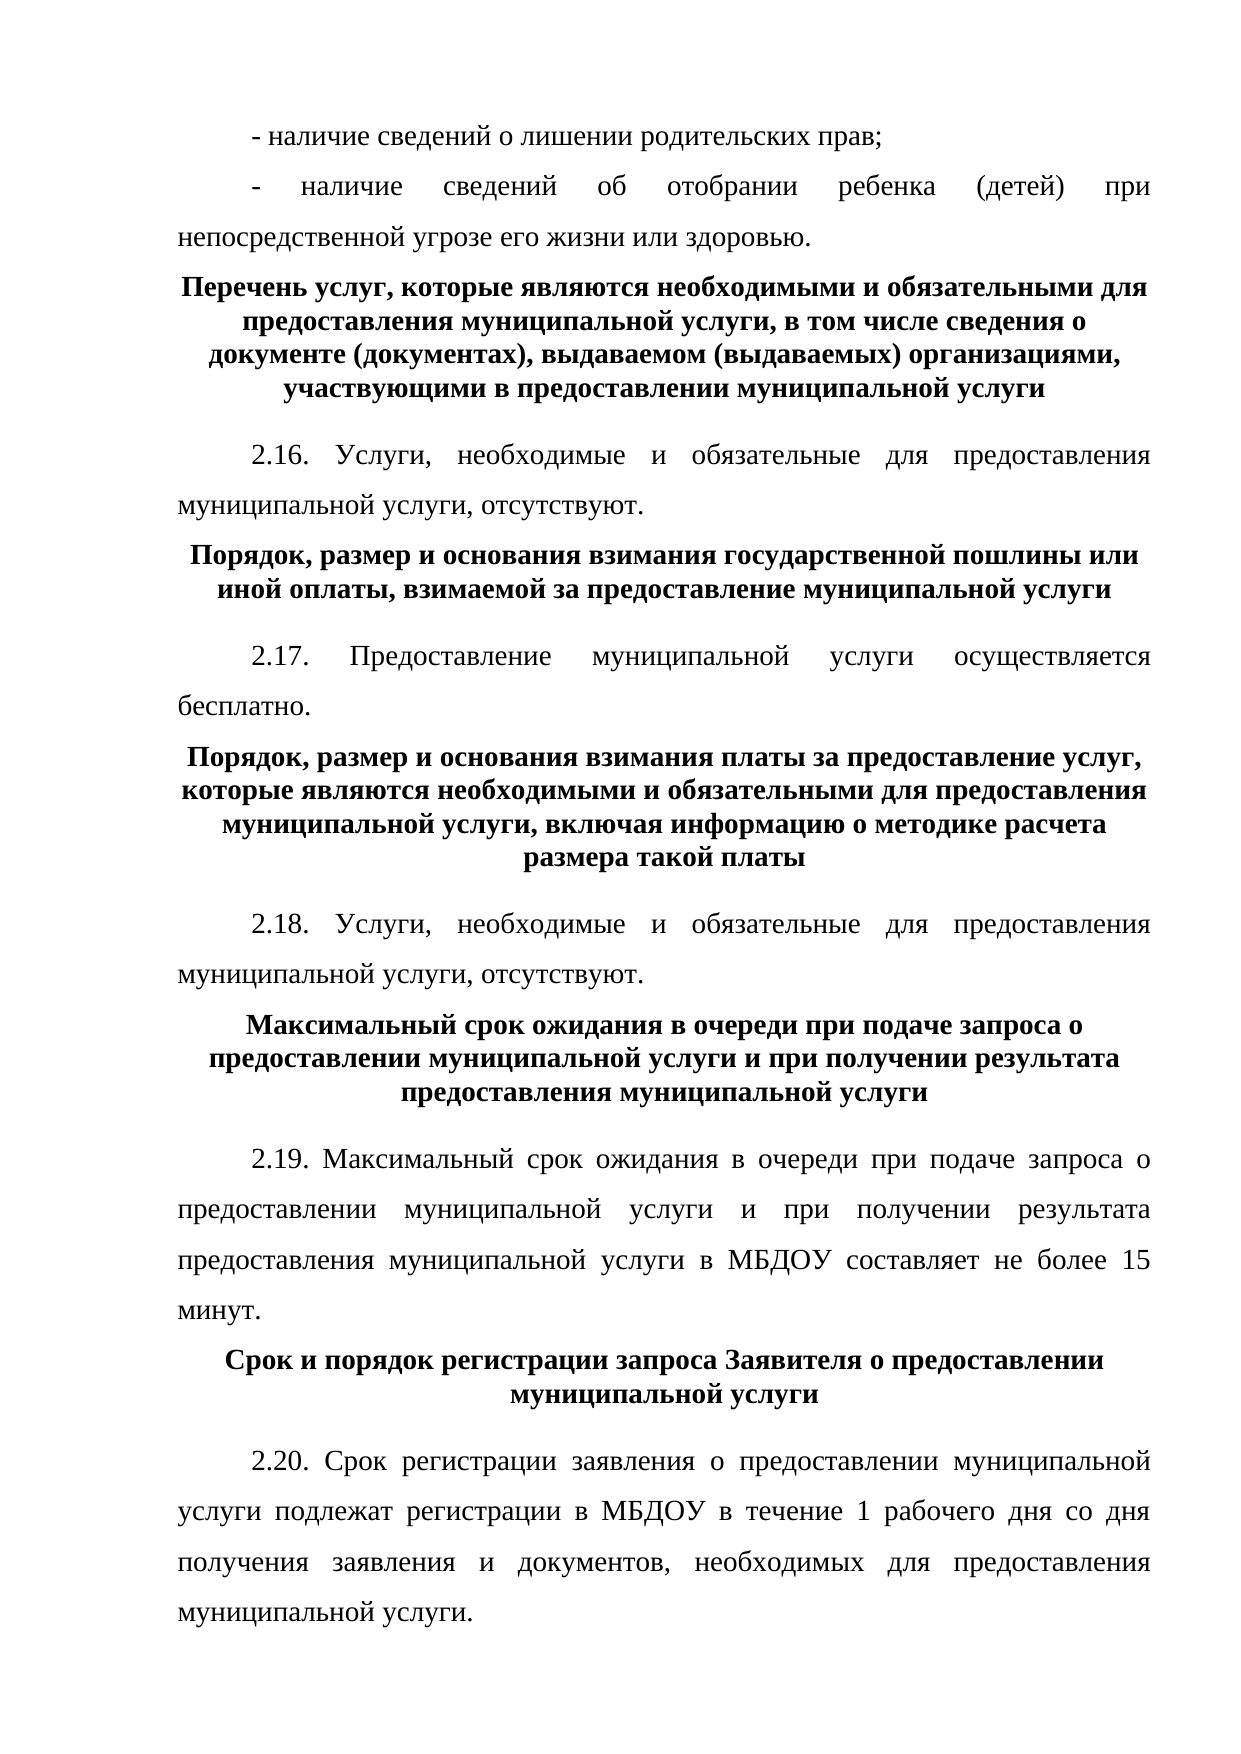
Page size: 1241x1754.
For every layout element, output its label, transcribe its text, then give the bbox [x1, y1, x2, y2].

text - наличие сведений о лишении родительских прав; [177, 118, 1152, 152]
text Максимальный срок ожидания в очереди при подаче запроса о предоставлении муниципальной услуги и при получении результата предоставления муниципальной услуги [177, 1007, 1152, 1108]
text Срок и порядок регистрации запроса Заявителя о предоставлении муниципальной услуги [177, 1342, 1152, 1409]
text Перечень услуг, которые являются необходимыми и обязательными для предоставления муниципальной услуги, в том числе сведения о документе (документах), выдаваемом (выдаваемых) организациями, участвующими в предоставлении муниципальной услуги [177, 269, 1152, 403]
text Порядок, размер и основания взимания платы за предоставление услуг, которые являются необходимыми и обязательными для предоставления муниципальной услуги, включая информацию о методике расчета размера такой платы [177, 739, 1152, 873]
text 2.16. Услуги, необходимые и обязательные для предоставления муниципальной услуги, отсутствуют. [177, 437, 1152, 521]
text 2.18. Услуги, необходимые и обязательные для предоставления муниципальной услуги, отсутствуют. [177, 906, 1152, 990]
text - наличие сведений об отобрании ребенка (детей) при непосредственной угрозе его жизни или здоровью. [177, 168, 1152, 252]
text 2.20. Срок регистрации заявления о предоставлении муниципальной услуги подлежат регистрации в МБДОУ в течение 1 рабочего дня со дня получения заявления и документов, необходимых для предоставления муниципальной услуги. [177, 1443, 1152, 1627]
text 2.19. Максимальный срок ожидания в очереди при подаче запроса о предоставлении муниципальной услуги и при получении результата предоставления муниципальной услуги в МБДОУ составляет не более 15 минут. [177, 1141, 1152, 1326]
text 2.17. Предоставление муниципальной услуги осуществляется бесплатно. [177, 638, 1152, 722]
text Порядок, размер и основания взимания государственной пошлины или иной оплаты, взимаемой за предоставление муниципальной услуги [177, 537, 1152, 604]
